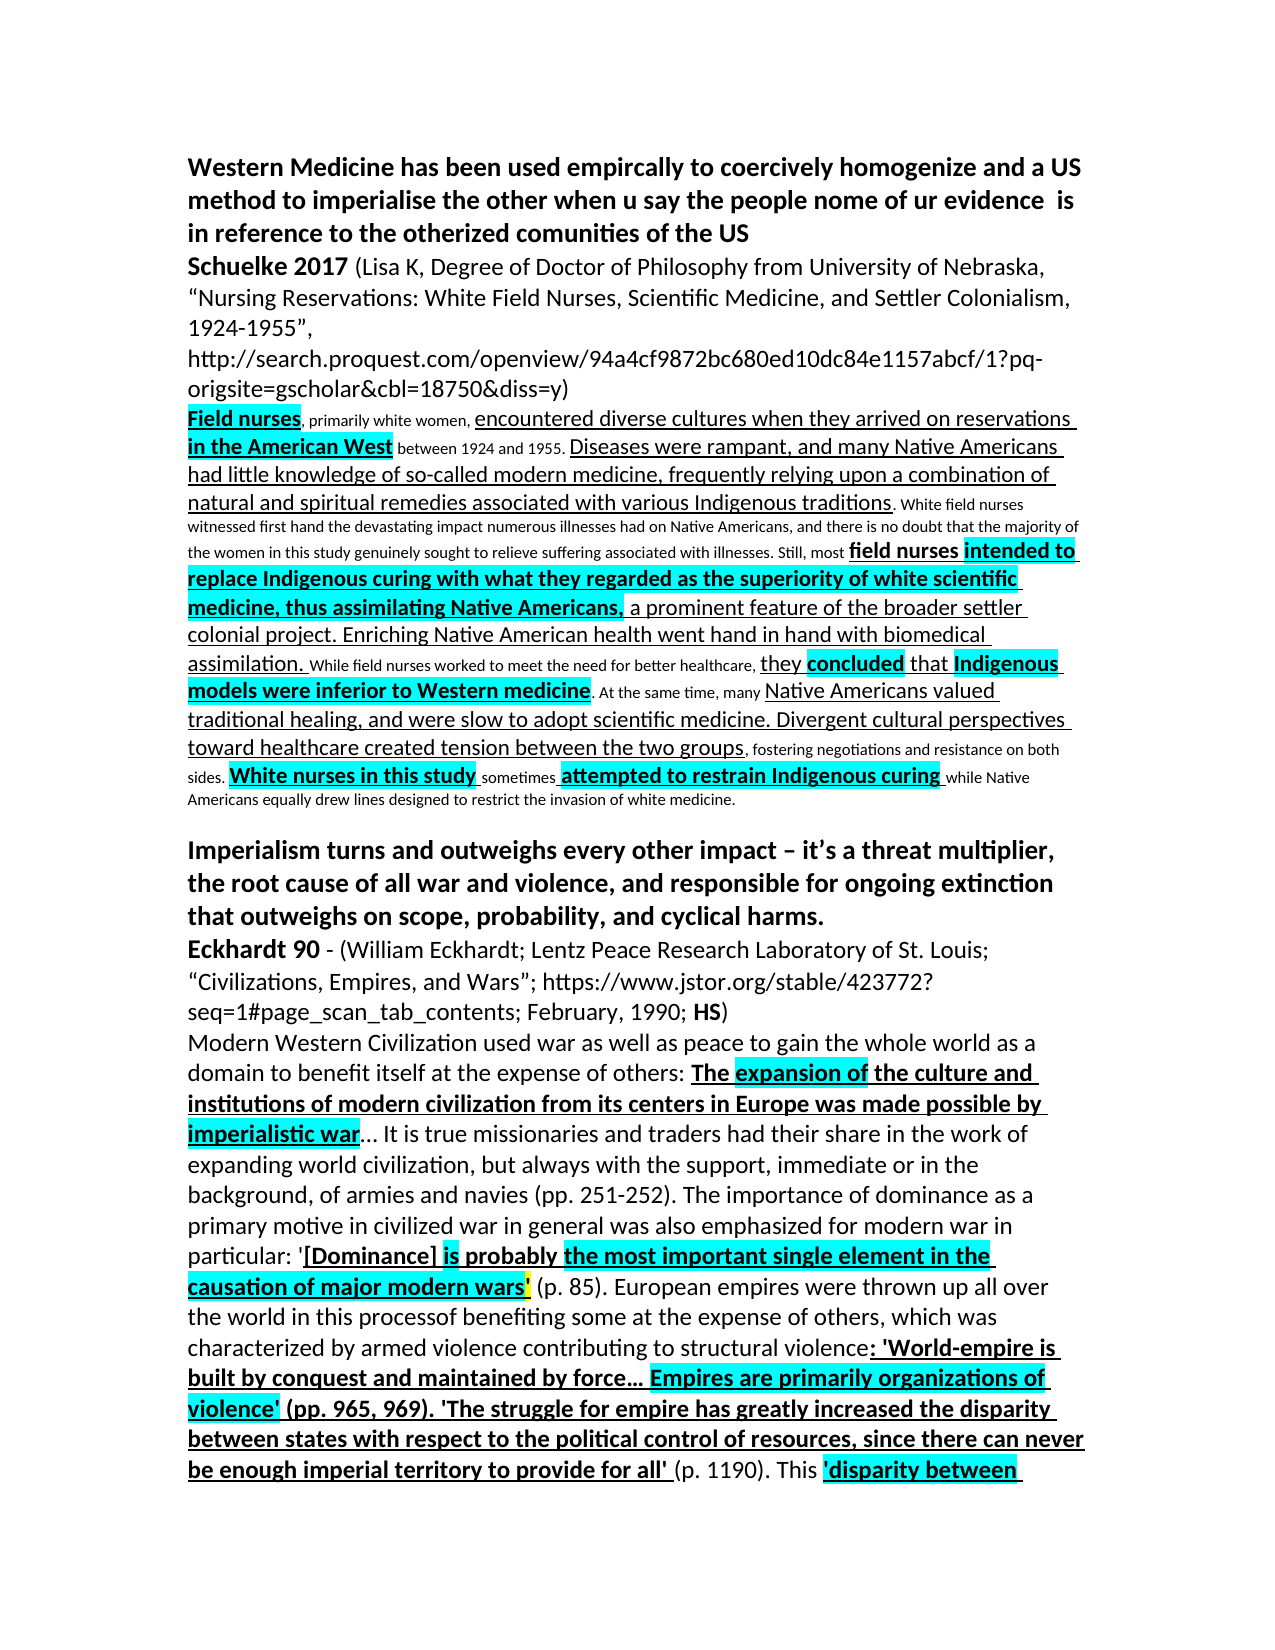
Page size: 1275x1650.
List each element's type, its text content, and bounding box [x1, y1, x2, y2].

text Eckhardt 90 - (William Eckhardt; Lentz Peace Research Laboratory of St. Louis; “Civilizations, Empires, and Wars”; https://www.jstor.org/stable/423772?seq=1#page_scan_tab_contents; February, 1990; HS) [187, 933, 1087, 1027]
subtitle Imperialism turns and outweighs every other impact – it’s a threat multiplier, the root cause of all war and violence, and responsible for ongoing extinction that outweighs on scope, probability, and cyclical harms. [187, 833, 1087, 933]
text Schuelke 2017 (Lisa K, Degree of Doctor of Philosophy from University of Nebraska, “Nursing Reservations: White Field Nurses, Scientific Medicine, and Settler Colonialism, 1924-1955”, http://search.proquest.com/openview/94a4cf9872bc680ed10dc84e1157abcf/1?pq-origsite=gscholar&cbl=18750&diss=y) [187, 249, 1087, 404]
text Field nurses, primarily white women, encountered diverse cultures when they arrived on reservations in the American West between 1924 and 1955. Diseases were rampant, and many Native Americans had little knowledge of so-called modern medicine, frequently relying upon a combination of natural and spiritual remedies associated with various Indigenous traditions. White field nurses witnessed first hand the devastating impact numerous illnesses had on Native Americans, and there is no doubt that the majority of the women in this study genuinely sought to relieve suffering associated with illnesses. Still, most field nurses intended to replace Indigenous curing with what they regarded as the superiority of white scientific medicine, thus assimilating Native Americans, a prominent feature of the broader settler colonial project. Enriching Native American health went hand in hand with biomedical assimilation. While field nurses worked to meet the need for better healthcare, they concluded that Indigenous models were inferior to Western medicine. At the same time, many Native Americans valued traditional healing, and were slow to adopt scientific medicine. Divergent cultural perspectives toward healthcare created tension between the two groups, fostering negotiations and resistance on both sides. White nurses in this study sometimes attempted to restrain Indigenous curing while Native Americans equally drew lines designed to restrict the invasion of white medicine. [187, 404, 1087, 809]
subtitle Western Medicine has been used empircally to coercively homogenize and a US method to imperialise the other when u say the people nome of ur evidence is in reference to the otherized comunities of the US [187, 150, 1087, 249]
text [187, 1027, 1087, 1484]
